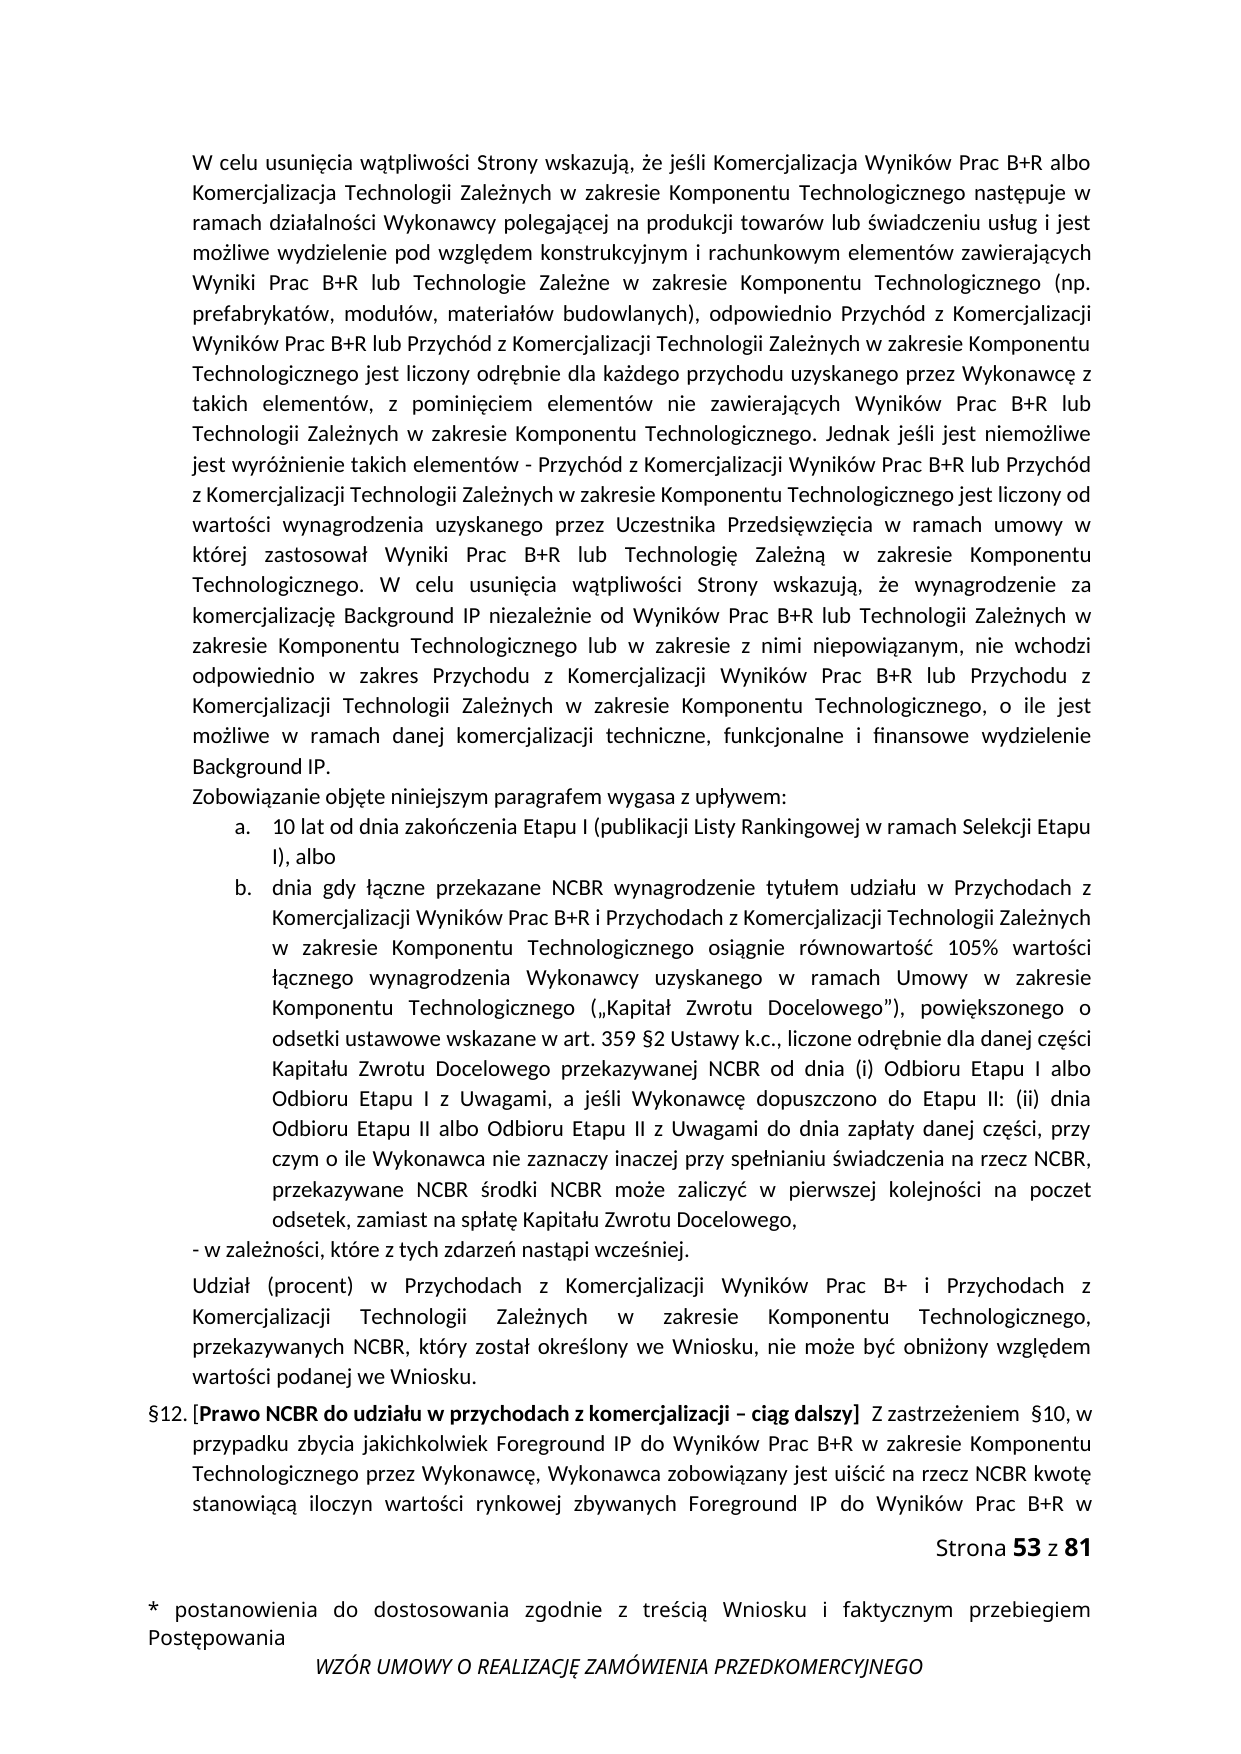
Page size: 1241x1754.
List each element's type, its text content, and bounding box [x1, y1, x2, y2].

list dnia gdy łączne przekazane NCBR wynagrodzenie tytułem udziału w Przychodach z Komercjalizacji Wyników Prac B+R i Przychodach z Komercjalizacji Technologii Zależnych w zakresie Komponentu Technologicznego osiągnie równowartość 105% wartości łącznego wynagrodzenia Wykonawcy uzyskanego w ramach Umowy w zakresie Komponentu Technologicznego („Kapitał Zwrotu Docelowego”), powiększonego o odsetki ustawowe wskazane w art. 359 §2 Ustawy k.c., liczone odrębnie dla danej części Kapitału Zwrotu Docelowego przekazywanej NCBR od dnia (i) Odbioru Etapu I albo Odbioru Etapu I z Uwagami, a jeśli Wykonawcę dopuszczono do Etapu II: (ii) dnia Odbioru Etapu II albo Odbioru Etapu II z Uwagami do dnia zapłaty danej części, przy czym o ile Wykonawca nie zaznaczy inaczej przy spełnianiu świadczenia na rzecz NCBR, przekazywane NCBR środki NCBR może zaliczyć w pierwszej kolejności na poczet odsetek, zamiast na spłatę Kapitału Zwrotu Docelowego, [234, 873, 1093, 1233]
list - w zależności, które z tych zdarzeń nastąpi wcześniej. [192, 1235, 1093, 1263]
list 10 lat od dnia zakończenia Etapu I (publikacji Listy Rankingowej w ramach Selekcji Etapu I), albo [234, 812, 1093, 870]
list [148, 1399, 1093, 1517]
list W celu usunięcia wątpliwości Strony wskazują, że jeśli Komercjalizacja Wyników Prac B+R albo Komercjalizacja Technologii Zależnych w zakresie Komponentu Technologicznego następuje w ramach działalności Wykonawcy polegającej na produkcji towarów lub świadczeniu usług i jest możliwe wydzielenie pod względem konstrukcyjnym i rachunkowym elementów zawierających Wyniki Prac B+R lub Technologie Zależne w zakresie Komponentu Technologicznego (np. prefabrykatów, modułów, materiałów budowlanych), odpowiednio Przychód z Komercjalizacji Wyników Prac B+R lub Przychód z Komercjalizacji Technologii Zależnych w zakresie Komponentu Technologicznego jest liczony odrębnie dla każdego przychodu uzyskanego przez Wykonawcę z takich elementów, z pominięciem elementów nie zawierających Wyników Prac B+R lub Technologii Zależnych w zakresie Komponentu Technologicznego. Jednak jeśli jest niemożliwe jest wyróżnienie takich elementów - Przychód z Komercjalizacji Wyników Prac B+R lub Przychód z Komercjalizacji Technologii Zależnych w zakresie Komponentu Technologicznego jest liczony od wartości wynagrodzenia uzyskanego przez Uczestnika Przedsięwzięcia w ramach umowy w której zastosował Wyniki Prac B+R lub Technologię Zależną w zakresie Komponentu Technologicznego. W celu usunięcia wątpliwości Strony wskazują, że wynagrodzenie za komercjalizację Background IP niezależnie od Wyników Prac B+R lub Technologii Zależnych w zakresie Komponentu Technologicznego lub w zakresie z nimi niepowiązanym, nie wchodzi odpowiednio w zakres Przychodu z Komercjalizacji Wyników Prac B+R lub Przychodu z Komercjalizacji Technologii Zależnych w zakresie Komponentu Technologicznego, o ile jest możliwe w ramach danej komercjalizacji techniczne, funkcjonalne i finansowe wydzielenie Background IP. [192, 148, 1093, 780]
list Zobowiązanie objęte niniejszym paragrafem wygasa z upływem: [192, 782, 1093, 810]
text Udział (procent) w Przychodach z Komercjalizacji Wyników Prac B+ i Przychodach z Komercjalizacji Technologii Zależnych w zakresie Komponentu Technologicznego, przekazywanych NCBR, który został określony we Wniosku, nie może być obniżony względem wartości podanej we Wniosku. [192, 1272, 1093, 1390]
